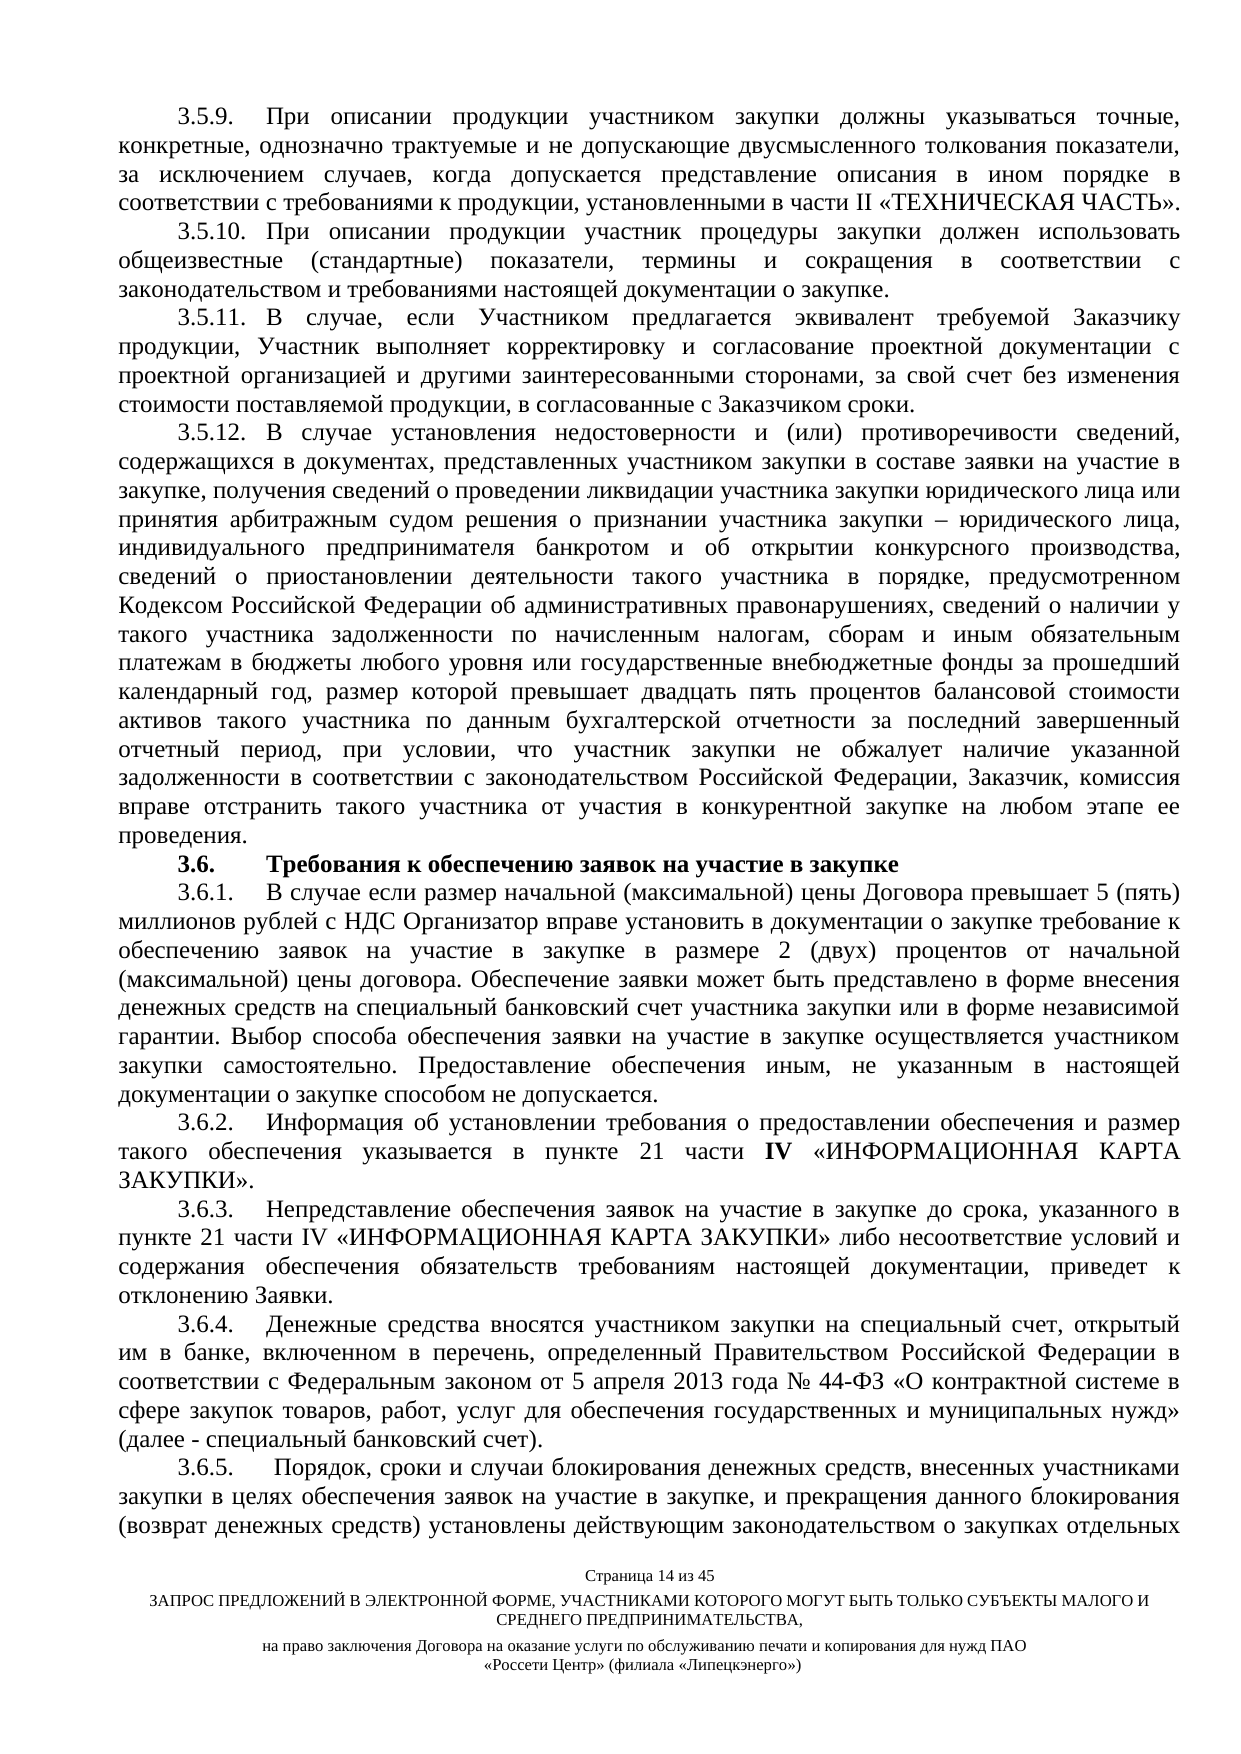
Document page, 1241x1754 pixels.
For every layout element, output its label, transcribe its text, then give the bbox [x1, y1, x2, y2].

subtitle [118, 1452, 1181, 1539]
subtitle При описании продукции участник процедуры закупки должен использовать общеизвестные (стандартные) показатели, термины и сокращения в соответствии с законодательством и требованиями настоящей документации о закупке. [118, 216, 1181, 302]
subtitle Требования к обеспечению заявок на участие в закупке [118, 849, 1181, 877]
subtitle Непредставление обеспечения заявок на участие в закупке до срока, указанного в пункте 21 части IV «ИНФОРМАЦИОННАЯ КАРТА ЗАКУПКИ» либо несоответствие условий и содержания обеспечения обязательств требованиям настоящей документации, приведет к отклонению Заявки. [118, 1194, 1181, 1309]
subtitle В случае если размер начальной (максимальной) цены Договора превышает 5 (пять) миллионов рублей с НДС Организатор вправе установить в документации о закупке требование к обеспечению заявок на участие в закупке в размере 2 (двух) процентов от начальной (максимальной) цены договора. Обеспечение заявки может быть представлено в форме внесения денежных средств на специальный банковский счет участника закупки или в форме независимой гарантии. Выбор способа обеспечения заявки на участие в закупке осуществляется участником закупки самостоятельно. Предоставление обеспечения иным, не указанным в настоящей документации о закупке способом не допускается. [118, 877, 1181, 1107]
subtitle В случае, если Участником предлагается эквивалент требуемой Заказчику продукции, Участник выполняет корректировку и согласование проектной документации с проектной организацией и другими заинтересованными сторонами, за свой счет без изменения стоимости поставляемой продукции, в согласованные с Заказчиком сроки. [118, 302, 1181, 417]
subtitle При описании продукции участником закупки должны указываться точные, конкретные, однозначно трактуемые и не допускающие двусмысленного толкования показатели, за исключением случаев, когда допускается представление описания в ином порядке в соответствии с требованиями к продукции, установленными в части II «ТЕХНИЧЕСКАЯ ЧАСТЬ». [118, 101, 1181, 216]
subtitle Информация об установлении требования о предоставлении обеспечения и размер такого обеспечения указывается в пункте 21 части IV «ИНФОРМАЦИОННАЯ КАРТА ЗАКУПКИ». [118, 1107, 1181, 1194]
subtitle Денежные средства вносятся участником закупки на специальный счет, открытый им в банке, включенном в перечень, определенный Правительством Российской Федерации в соответствии с Федеральным законом от 5 апреля 2013 года № 44-ФЗ «О контрактной системе в сфере закупок товаров, работ, услуг для обеспечения государственных и муниципальных нужд» (далее - специальный банковский счет). [118, 1309, 1181, 1452]
subtitle В случае установления недостоверности и (или) противоречивости сведений, содержащихся в документах, представленных участником закупки в составе заявки на участие в закупке, получения сведений о проведении ликвидации участника закупки юридического лица или принятия арбитражным судом решения о признании участника закупки – юридического лица, индивидуального предпринимателя банкротом и об открытии конкурсного производства, сведений о приостановлении деятельности такого участника в порядке, предусмотренном Кодексом Российской Федерации об административных правонарушениях, сведений о наличии у такого участника задолженности по начисленным налогам, сборам и иным обязательным платежам в бюджеты любого уровня или государственные внебюджетные фонды за прошедший календарный год, размер которой превышает двадцать пять процентов балансовой стоимости активов такого участника по данным бухгалтерской отчетности за последний завершенный отчетный период, при условии, что участник закупки не обжалует наличие указанной задолженности в соответствии с законодательством Российской Федерации, Заказчик, комиссия вправе отстранить такого участника от участия в конкурентной закупке на любом этапе ее проведения. [118, 417, 1181, 849]
